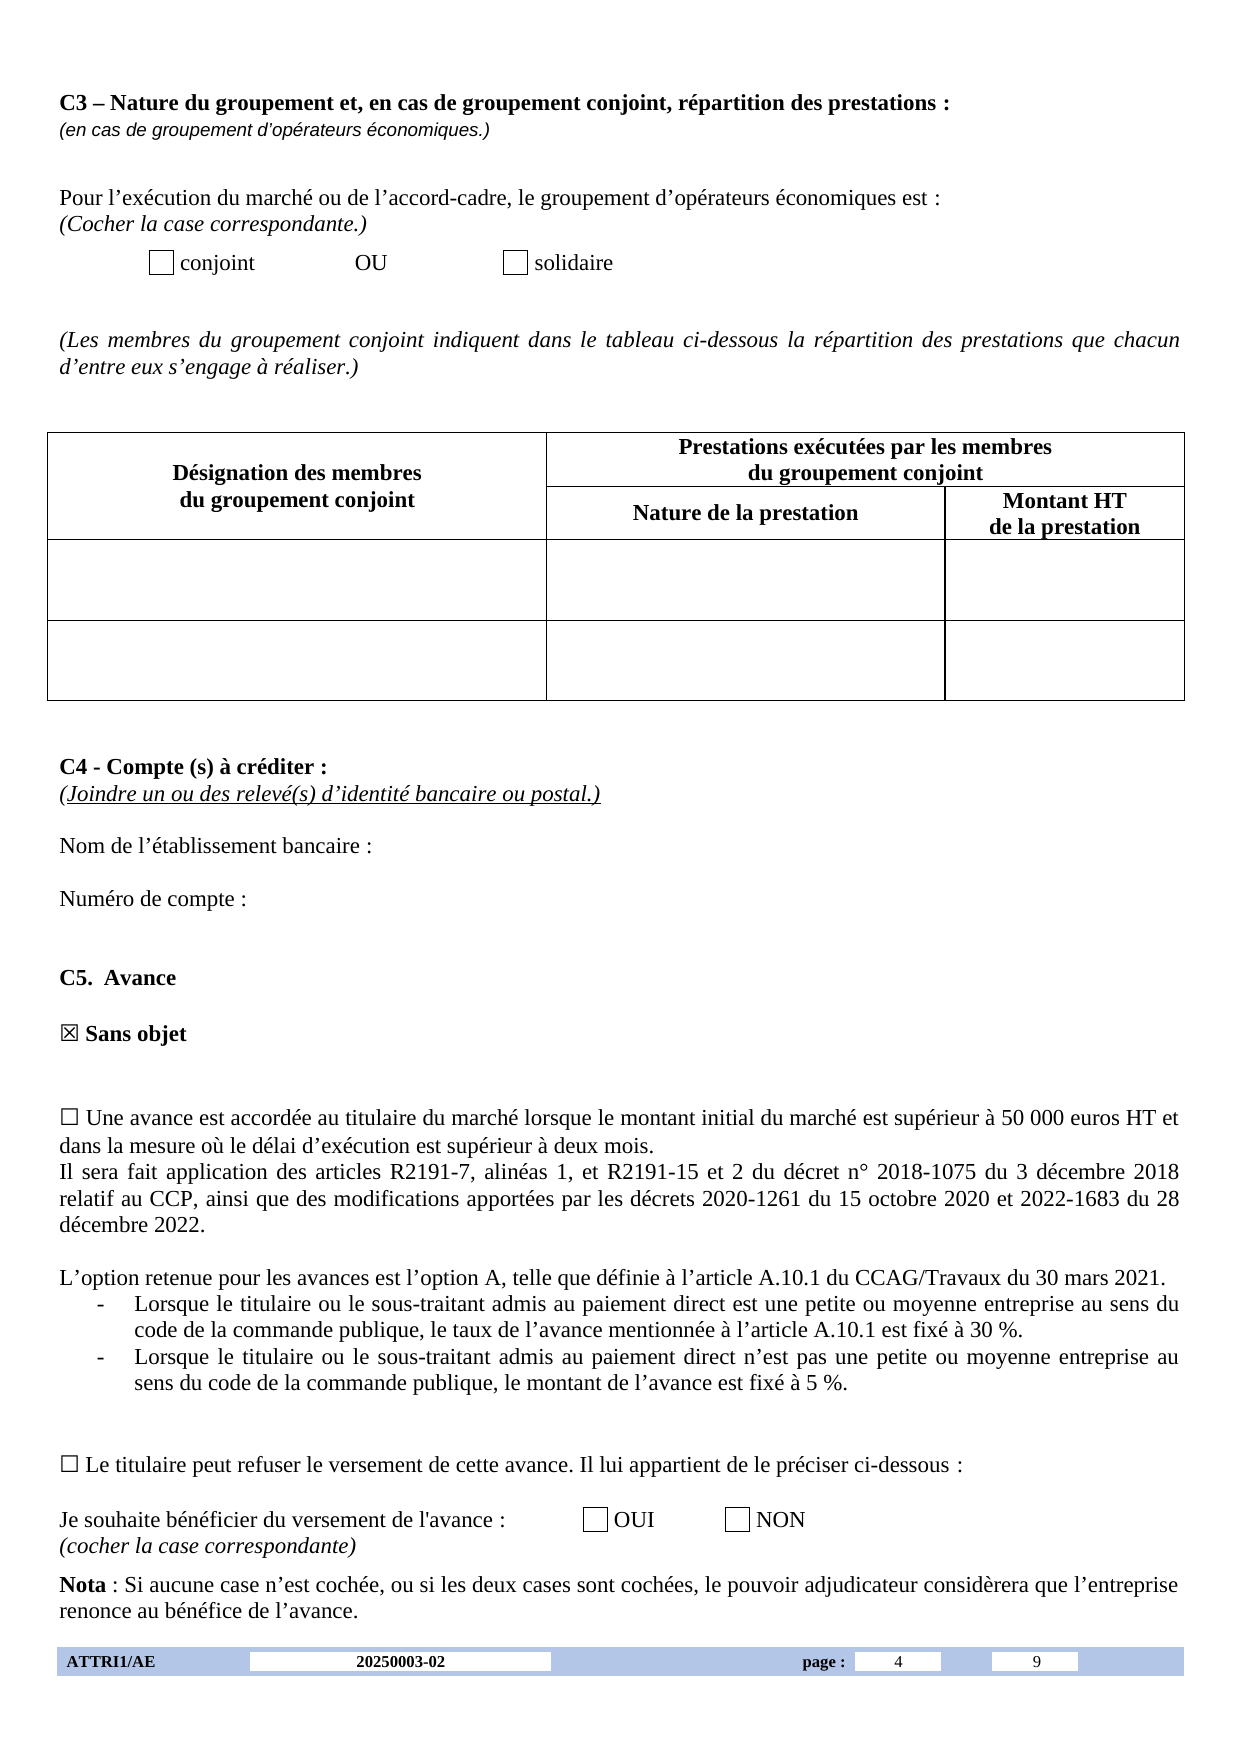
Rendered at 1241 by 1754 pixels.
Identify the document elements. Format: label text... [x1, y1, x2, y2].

text C5. Avance [59, 964, 1181, 991]
table_cell [547, 540, 944, 619]
table_cell [547, 621, 944, 699]
table_cell [48, 621, 546, 699]
text Nota : Si aucune case n’est cochée, ou si les deux cases sont cochées, le pouvoir adjudicateur considèrera que l’entreprise renonce au bénéfice de l’avance. [59, 1571, 1181, 1624]
table_cell [946, 621, 1184, 699]
text (Joindre un ou des relevé(s) d’identité bancaire ou postal.) [59, 780, 1181, 806]
table_header Désignation des membres du groupement conjoint [48, 433, 546, 539]
list Lorsque le titulaire ou le sous-traitant admis au paiement direct n’est pas une petite ou moyenne entreprise au sens du code de la commande publique, le montant de l’avance est fixé à 5 %. [97, 1343, 1181, 1396]
text Numéro de compte : [59, 885, 1181, 911]
text Une avance est accordée au titulaire du marché lorsque le montant initial du marché est supérieur à 50 000 euros HT et dans la mesure où le délai d’exécution est supérieur à deux mois. [59, 1101, 1181, 1158]
text Il sera fait application des articles R2191-7, alinéas 1, et R2191-15 et 2 du décret n° 2018-1075 du 3 décembre 2018 relatif au CCP, ainsi que des modifications apportées par les décrets 2020-1261 du 15 octobre 2020 et 2022-1683 du 28 décembre 2022. [59, 1158, 1181, 1237]
text Je souhaite bénéficier du versement de l'avance : OUI NON [59, 1506, 1181, 1532]
list Lorsque le titulaire ou le sous-traitant admis au paiement direct est une petite ou moyenne entreprise au sens du code de la commande publique, le taux de l’avance mentionnée à l’article A.10.1 est fixé à 30 %. [97, 1290, 1181, 1343]
table_header Prestations exécutées par les membres du groupement conjoint [547, 433, 1184, 486]
text (en cas de groupement d’opérateurs économiques.) [59, 119, 1181, 140]
text Le titulaire peut refuser le versement de cette avance. Il lui appartient de le préciser ci-dessous : [59, 1448, 1181, 1479]
text C4 - Compte (s) à créditer : [59, 753, 1181, 780]
text (Les membres du groupement conjoint indiquent dans le tableau ci-dessous la répartition des prestations que chacun d’entre eux s’engage à réaliser.) [59, 326, 1181, 379]
text Sans objet [59, 1017, 1181, 1048]
table_cell [946, 540, 1184, 619]
table_cell Nature de la prestation [547, 487, 944, 539]
text (cocher la case correspondante) [59, 1532, 1181, 1559]
table_cell Montant HT de la prestation [946, 487, 1184, 539]
text L’option retenue pour les avances est l’option A, telle que définie à l’article A.10.1 du CCAG/Travaux du 30 mars 2021. [59, 1264, 1181, 1290]
text (Cocher la case correspondante.) [59, 210, 1181, 236]
text Nom de l’établissement bancaire : [59, 832, 1181, 859]
table_cell [48, 540, 546, 619]
text C3 – Nature du groupement et, en cas de groupement conjoint, répartition des prestations : [59, 89, 1181, 115]
text Pour l’exécution du marché ou de l’accord-cadre, le groupement d’opérateurs économiques est : [59, 183, 1181, 210]
text conjoint OU solidaire [59, 249, 1181, 275]
